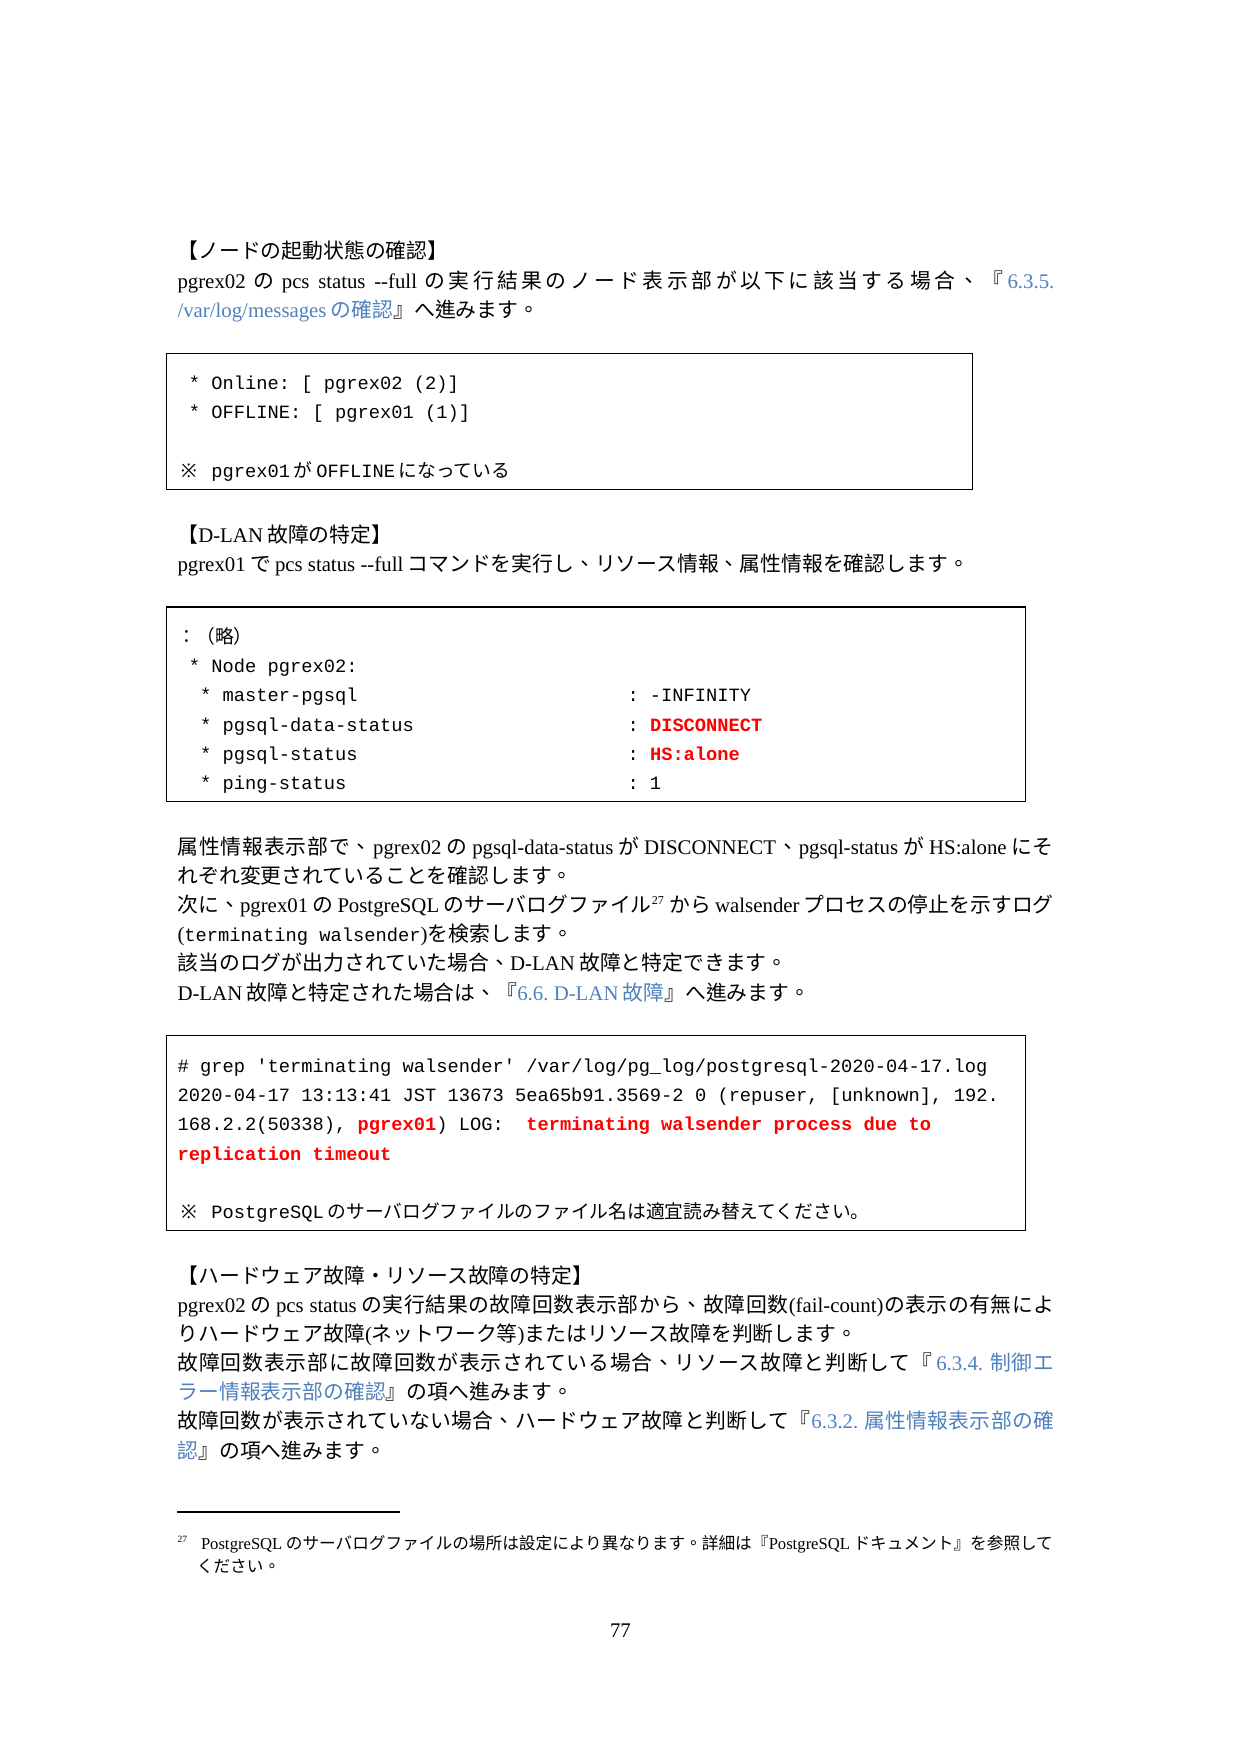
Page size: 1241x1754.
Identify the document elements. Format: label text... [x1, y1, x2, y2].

text pgrex02のpcs status --fullの実行結果のノード表示部が以下に該当する場合、『6.3.5. /var/log/messagesの確認』へ進みます。 [177, 265, 1054, 323]
text pgrex02のpcs statusの実行結果の故障回数表示部から、故障回数(fail-count)の表示の有無によりハードウェア故障(ネットワーク等)またはリソース故障を判断します。 [177, 1289, 1054, 1347]
text 属性情報表示部で、pgrex02のpgsql-data-statusがDISCONNECT、pgsql-statusがHS:aloneにそれぞれ変更されていることを確認します。 [177, 831, 1054, 889]
text 【ノードの起動状態の確認】 [177, 236, 1054, 265]
text pgrex01でpcs status --fullコマンドを実行し、リソース情報、属性情報を確認します。 [177, 548, 1054, 577]
text 該当のログが出力されていた場合、D-LAN故障と特定できます。 [177, 948, 1054, 977]
table_header * Online: [ pgrex02 (2)] * OFFLINE: [ pgrex01 (1)] ※ pgrex01がOFFLINEになっている [167, 354, 972, 489]
text 故障回数が表示されていない場合、ハードウェア故障と判断して『6.3.2. 属性情報表示部の確認』の項へ進みます。 [177, 1406, 1054, 1464]
text 次に、pgrex01のPostgreSQLのサーバログファイル からwalsenderプロセスの停止を示すログ(terminating walsender)を検索します。 [177, 889, 1054, 948]
text D-LAN故障と特定された場合は、『6.6. D-LAN故障』へ進みます。 [177, 977, 1054, 1006]
text 故障回数表示部に故障回数が表示されている場合、リソース故障と判断して『6.3.4. 制御エラー情報表示部の確認』の項へ進みます。 [177, 1347, 1054, 1406]
table_header # grep 'terminating walsender' /var/log/pg_log/postgresql-2020-04-17.log 2020-04-17 13:13:41 JST 13673 5ea65b91.3569-2 0 (repuser, [unknown], 192.168.2.2(50338), pgrex01) LOG: terminating walsender process due to replication timeout ※ PostgreSQLのサーバログファイルのファイル名は適宜読み替えてください。 [167, 1036, 1025, 1230]
text 【D-LAN故障の特定】 [177, 519, 1054, 548]
text 【ハードウェア故障・リソース故障の特定】 [177, 1260, 1054, 1289]
table_header ：（略） * Node pgrex02: * master-pgsql : -INFINITY * pgsql-data-status : DISCONNECT * pgsql-status : HS:alone * ping-status : 1 [167, 608, 1025, 801]
